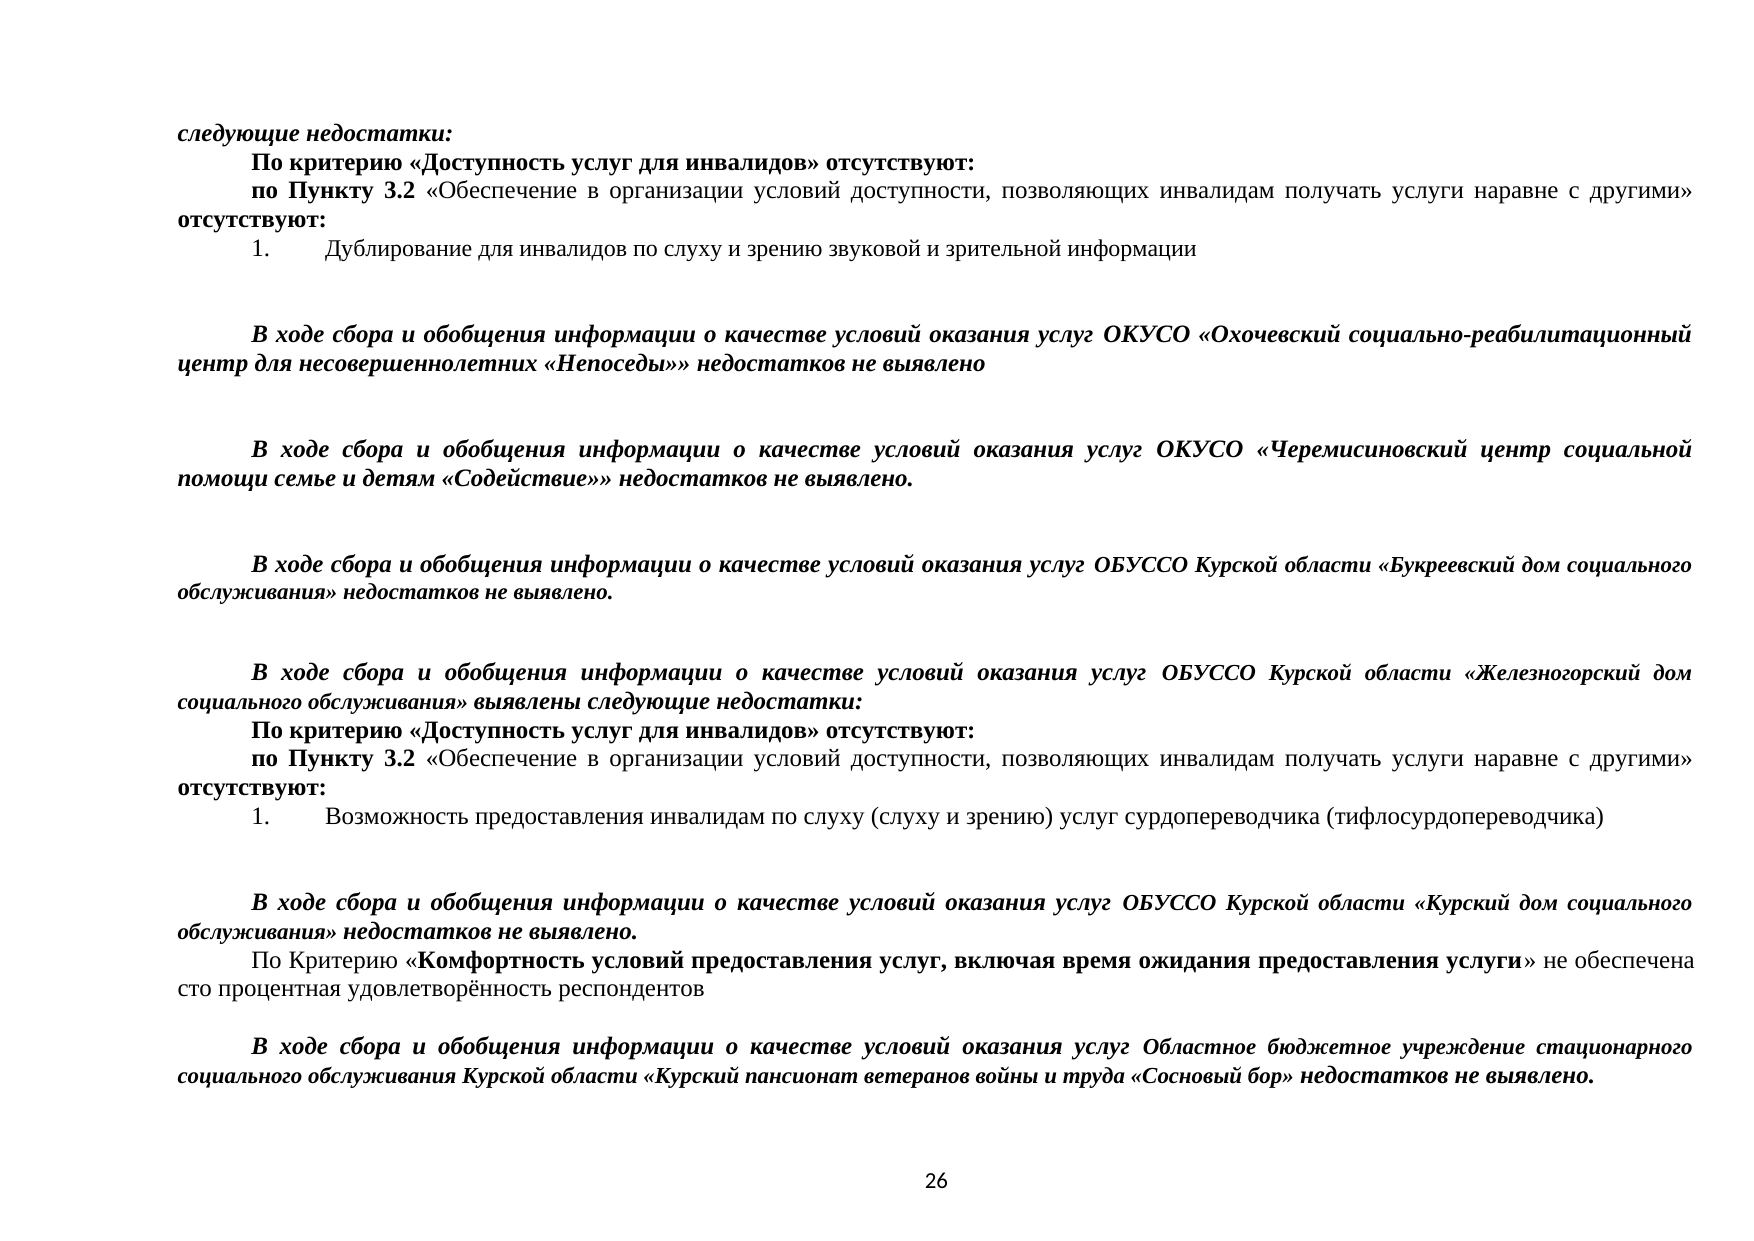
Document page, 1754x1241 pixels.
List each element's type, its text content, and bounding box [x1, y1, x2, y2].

text По Критерию «Комфортность условий предоставления услуг, включая время ожидания предоставления услуги» не обеспечена сто процентная удовлетворённость респондентов [177, 945, 1695, 1002]
text В ходе сбора и обобщения информации о качестве условий оказания услуг ОКУСО «Охочевский социально-реабилитационный центр для несовершеннолетних «Непоседы»» недостатков не выявлено [177, 319, 1695, 377]
text по Пункту 3.2 «Обеспечение в организации условий доступности, позволяющих инвалидам получать услуги наравне с другими» отсутствуют: [177, 743, 1695, 801]
list Возможность предоставления инвалидам по слуху (слуху и зрению) услуг сурдопереводчика (тифлосурдопереводчика) [177, 801, 1695, 830]
text по Пункту 3.2 «Обеспечение в организации условий доступности, позволяющих инвалидам получать услуги наравне с другими» отсутствуют: [177, 176, 1695, 233]
text В ходе сбора и обобщения информации о качестве условий оказания услуг Областное бюджетное учреждение стационарного социального обслуживания Курской области «Курский пансионат ветеранов войны и труда «Сосновый бор» недостатков не выявлено. [177, 1031, 1695, 1088]
list Дублирование для инвалидов по слуху и зрению звуковой и зрительной информации [177, 233, 1695, 262]
text В ходе сбора и обобщения информации о качестве условий оказания услуг ОКУСО «Черемисиновский центр социальной помощи семье и детям «Содействие»» недостатков не выявлено. [177, 434, 1695, 492]
text По критерию «Доступность услуг для инвалидов» отсутствуют: [177, 147, 1695, 176]
text В ходе сбора и обобщения информации о качестве условий оказания услуг ОБУССО Курской области «Железногорский дом социального обслуживания» выявлены следующие недостатки: [177, 657, 1695, 715]
text По критерию «Доступность услуг для инвалидов» отсутствуют: [177, 715, 1695, 743]
text В ходе сбора и обобщения информации о качестве условий оказания услуг ОБУССО Курской области «Букреевский дом социального обслуживания» недостатков не выявлено. [177, 549, 1695, 604]
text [177, 118, 1695, 147]
text В ходе сбора и обобщения информации о качестве условий оказания услуг ОБУССО Курской области «Курский дом социального обслуживания» недостатков не выявлено. [177, 887, 1695, 945]
